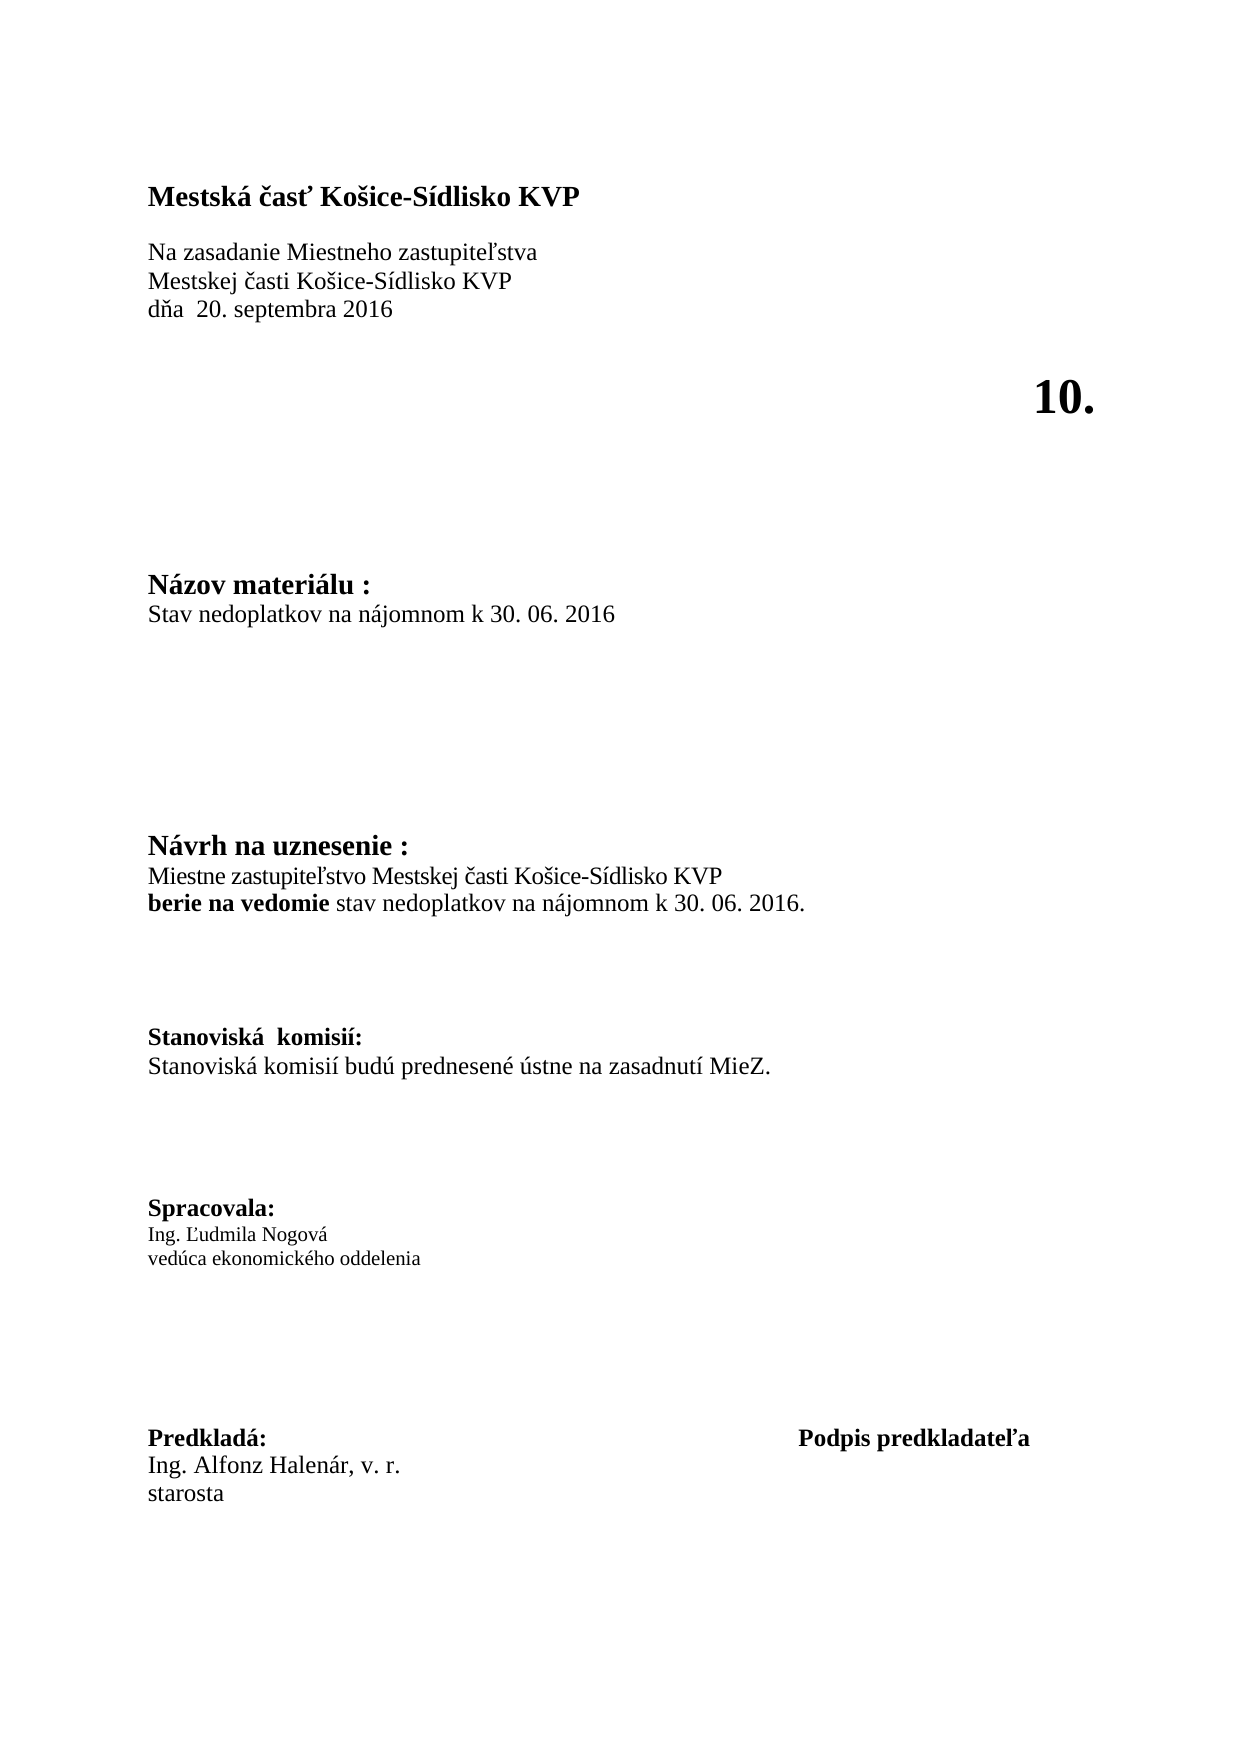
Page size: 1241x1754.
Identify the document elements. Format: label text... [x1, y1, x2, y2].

text vedúca ekonomického oddelenia [148, 1246, 1152, 1270]
text Stanoviská komisií: [148, 1022, 1152, 1051]
text Ing. Ľudmila Nogová [148, 1222, 1152, 1246]
text Návrh na uznesenie : [148, 829, 1152, 861]
text Ing. Alfonz Halenár, v. r. [148, 1452, 1152, 1479]
text dňa 20. septembra 2016 [148, 294, 1152, 323]
text Predkladá: Podpis predkladateľa [148, 1424, 1152, 1452]
text Spracovala: [148, 1194, 1152, 1222]
text Na zasadanie Miestneho zastupiteľstva [148, 237, 1152, 266]
text Mestská časť Košice-Sídlisko KVP [148, 181, 1152, 213]
text Stav nedoplatkov na nájomnom k 30. 06. 2016 [148, 601, 1152, 628]
text Názov materiálu : [148, 569, 1152, 601]
text Miestne zastupiteľstvo Mestskej časti Košice-Sídlisko KVP [148, 861, 1152, 890]
text starosta [148, 1479, 1152, 1506]
text berie na vedomie stav nedoplatkov na nájomnom k 30. 06. 2016. [148, 890, 1152, 917]
text 10. [148, 370, 1152, 425]
text Mestskej časti Košice-Sídlisko KVP [148, 266, 1152, 294]
text Stanoviská komisií budú prednesené ústne na zasadnutí MieZ. [148, 1051, 1152, 1079]
